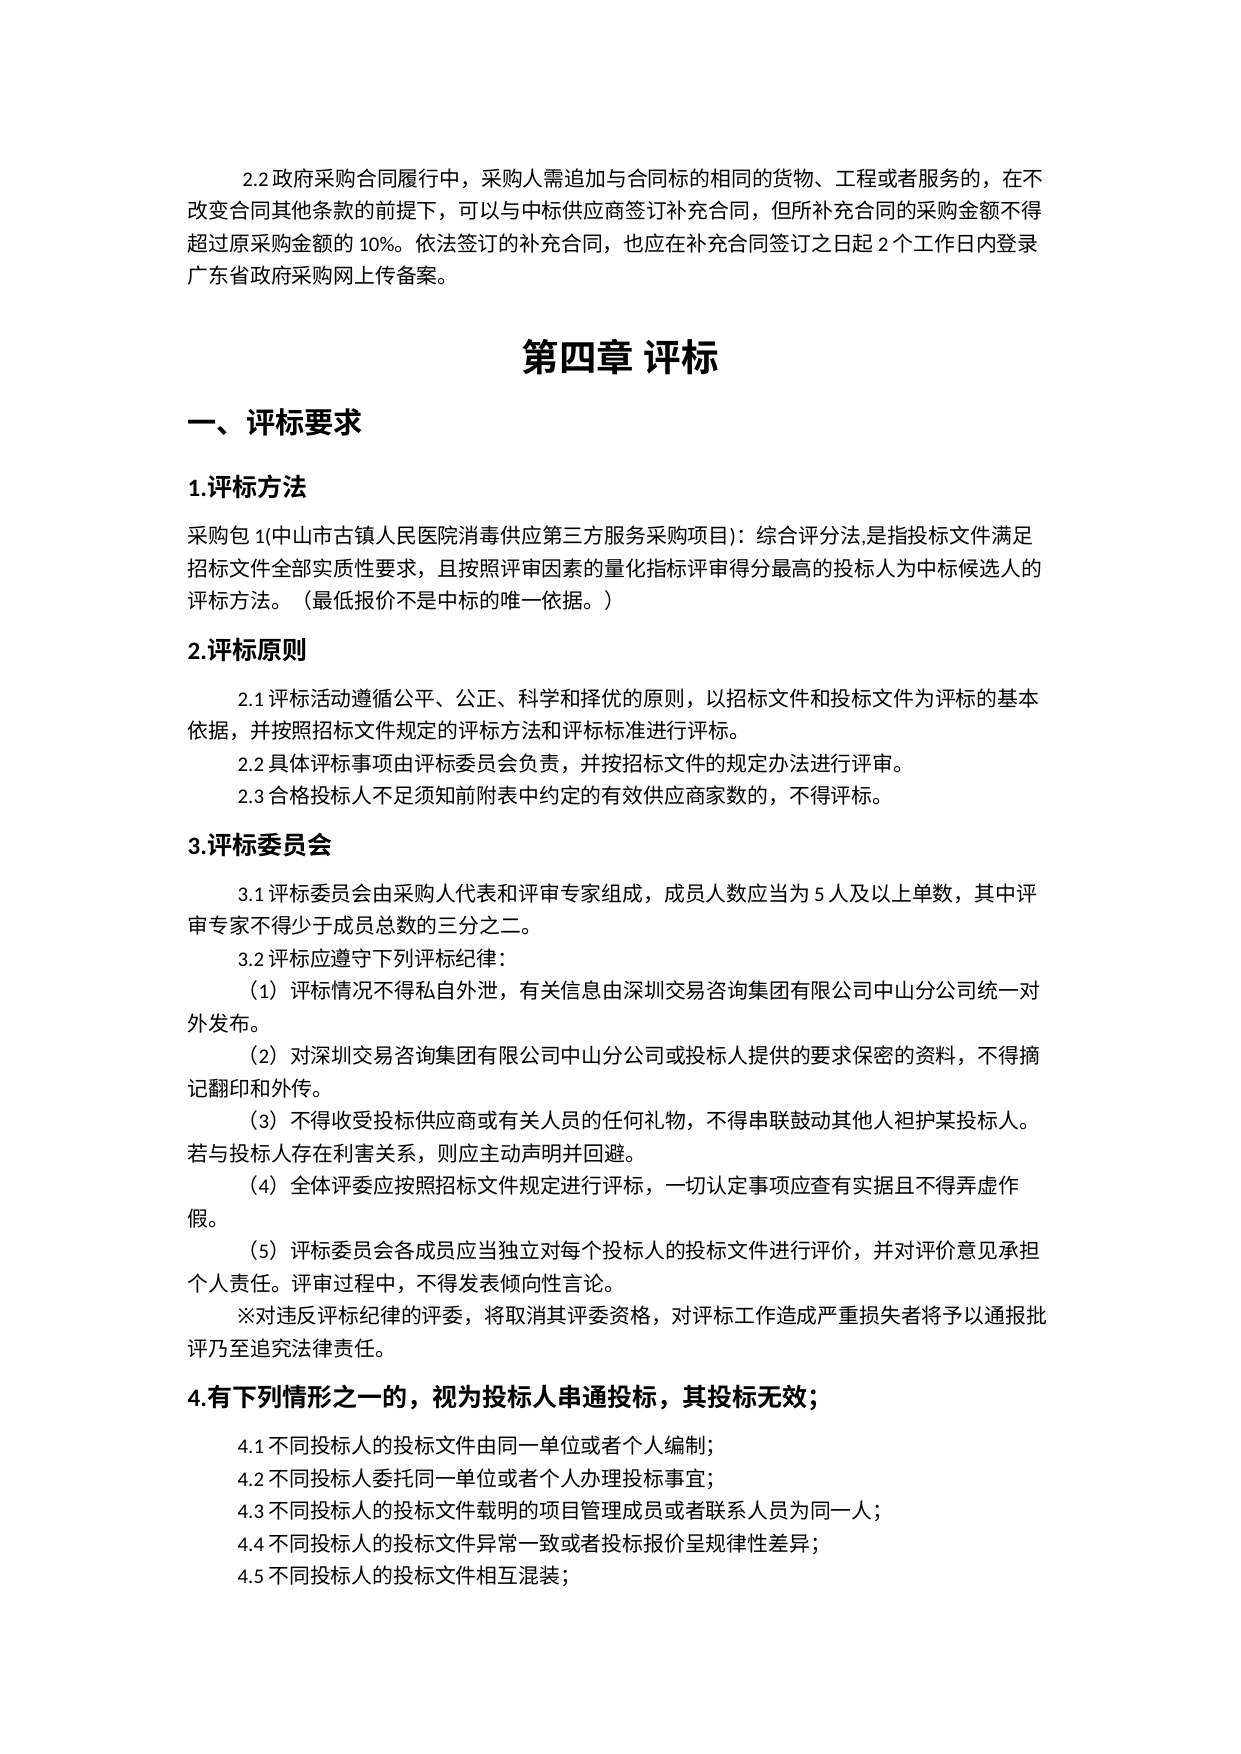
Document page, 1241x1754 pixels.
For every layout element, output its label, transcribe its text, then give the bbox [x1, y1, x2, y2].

text （5）评标委员会各成员应当独立对每个投标人的投标文件进行评价，并对评价意见承担个人责任。评审过程中，不得发表倾向性言论。 [187, 1234, 1053, 1299]
text 3.1评标委员会由采购人代表和评审专家组成，成员人数应当为5人及以上单数，其中评审专家不得少于成员总数的三分之二。 [187, 877, 1053, 942]
text 3.2评标应遵守下列评标纪律： [187, 942, 1053, 974]
text （1）评标情况不得私自外泄，有关信息由深圳交易咨询集团有限公司中山分公司统一对外发布。 [187, 974, 1053, 1039]
text 4.1不同投标人的投标文件由同一单位或者个人编制； [187, 1429, 1053, 1462]
text 2.1评标活动遵循公平、公正、科学和择优的原则，以招标文件和投标文件为评标的基本依据，并按照招标文件规定的评标方法和评标标准进行评标。 [187, 682, 1053, 747]
text 第四章 评标 [187, 324, 1053, 389]
text （2）对深圳交易咨询集团有限公司中山分公司或投标人提供的要求保密的资料，不得摘记翻印和外传。 [187, 1039, 1053, 1104]
text 4.3不同投标人的投标文件载明的项目管理成员或者联系人员为同一人； [187, 1494, 1053, 1527]
text 4.2不同投标人委托同一单位或者个人办理投标事宜； [187, 1462, 1053, 1494]
text 4.4不同投标人的投标文件异常一致或者投标报价呈规律性差异； [187, 1527, 1053, 1559]
text 2.2政府采购合同履行中，采购人需追加与合同标的相同的货物、工程或者服务的，在不改变合同其他条款的前提下，可以与中标供应商签订补充合同，但所补充合同的采购金额不得超过原采购金额的10%。依法签订的补充合同，也应在补充合同签订之日起2个工作日内登录广东省政府采购网上传备案。 [187, 162, 1053, 292]
text 采购包1(中山市古镇人民医院消毒供应第三方服务采购项目)：综合评分法,是指投标文件满足招标文件全部实质性要求，且按照评审因素的量化指标评审得分最高的投标人为中标候选人的评标方法。（最低报价不是中标的唯一依据。） [187, 519, 1053, 617]
text 3.评标委员会 [187, 812, 1053, 877]
text 2.3合格投标人不足须知前附表中约定的有效供应商家数的，不得评标。 [187, 779, 1053, 812]
text （4）全体评委应按照招标文件规定进行评标，一切认定事项应查有实据且不得弄虚作假。 [187, 1169, 1053, 1234]
text 1.评标方法 [187, 454, 1053, 519]
text 一、评标要求 [187, 389, 1053, 454]
text （3）不得收受投标供应商或有关人员的任何礼物，不得串联鼓动其他人袒护某投标人。若与投标人存在利害关系，则应主动声明并回避。 [187, 1104, 1053, 1169]
text 4.5不同投标人的投标文件相互混装； [187, 1559, 1053, 1592]
text ※对违反评标纪律的评委，将取消其评委资格，对评标工作造成严重损失者将予以通报批评乃至追究法律责任。 [187, 1299, 1053, 1364]
text 4.有下列情形之一的，视为投标人串通投标，其投标无效； [187, 1364, 1053, 1429]
text 2.评标原则 [187, 617, 1053, 682]
text 2.2具体评标事项由评标委员会负责，并按招标文件的规定办法进行评审。 [187, 747, 1053, 779]
